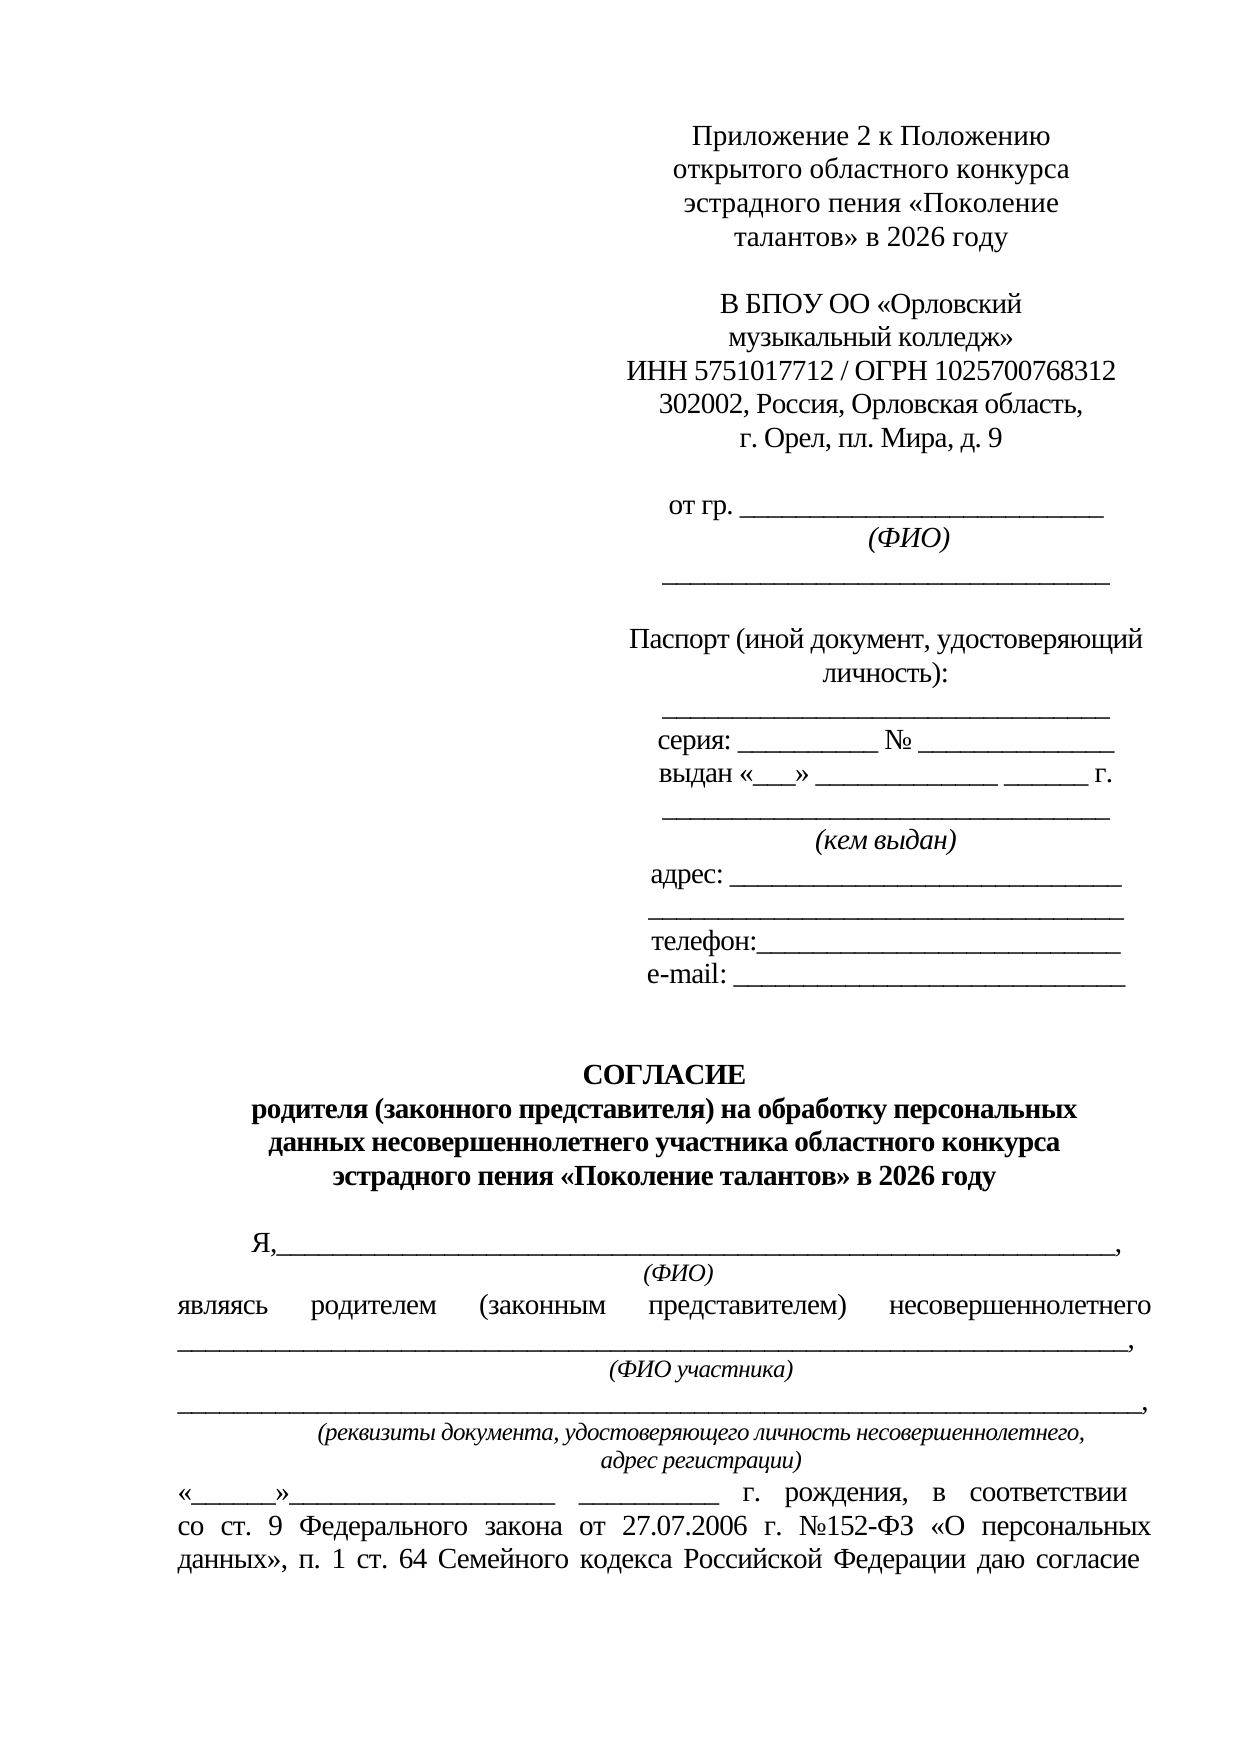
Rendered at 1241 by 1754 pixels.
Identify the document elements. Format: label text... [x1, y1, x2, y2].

text ________________________________ [620, 789, 1152, 822]
text (реквизиты документа, удостоверяющего личность несовершеннолетнего, [177, 1417, 1152, 1445]
text серия: __________ № ______________ [620, 722, 1152, 755]
text В БПОУ ОО «Орловский [591, 286, 1152, 319]
text талантов» в 2026 году [591, 219, 1152, 252]
text эстрадного пения «Поколение талантов» в 2026 году [177, 1158, 1152, 1191]
text ИНН 5751017712 / ОГРН 1025700768312 [591, 353, 1152, 386]
text ________________________________ [620, 688, 1152, 722]
text являясь родителем (законным представителем) несовершеннолетнего ____________________________________________________________________, [177, 1287, 1152, 1354]
text г. Орел, пл. Мира, д. 9 [591, 420, 1152, 453]
text эстрадного пения «Поколение [591, 185, 1152, 219]
text _____________________________________________________________________, [177, 1383, 1152, 1417]
text от гр. __________________________ [620, 487, 1152, 521]
text e-mail: ____________________________ [620, 957, 1152, 990]
text данных несовершеннолетнего участника областного конкурса [177, 1124, 1152, 1158]
text выдан «___» _____________ ______ г. [620, 755, 1152, 789]
text СОГЛАСИЕ [177, 1057, 1152, 1091]
text музыкальный колледж» [591, 319, 1152, 353]
text Паспорт (иной документ, удостоверяющий личность): [620, 621, 1152, 688]
text Приложение 2 к Положению [591, 118, 1152, 152]
text (ФИО) [177, 1258, 1152, 1287]
text (кем выдан) [620, 822, 1152, 856]
text родителя (законного представителя) на обработку персональных [177, 1091, 1152, 1124]
text 302002, Россия, Орловская область, [591, 386, 1152, 420]
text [177, 1474, 1152, 1575]
text __________________________________ [620, 889, 1152, 923]
text открытого областного конкурса [591, 152, 1152, 185]
text телефон:__________________________ [620, 923, 1152, 957]
text адрес регистрации) [177, 1445, 1152, 1474]
text (ФИО) [620, 521, 1152, 554]
text Я,____________________________________________________________, [177, 1225, 1152, 1258]
text ________________________________ [620, 554, 1152, 588]
text адрес: ____________________________ [620, 856, 1152, 889]
text (ФИО участника) [177, 1354, 1152, 1383]
